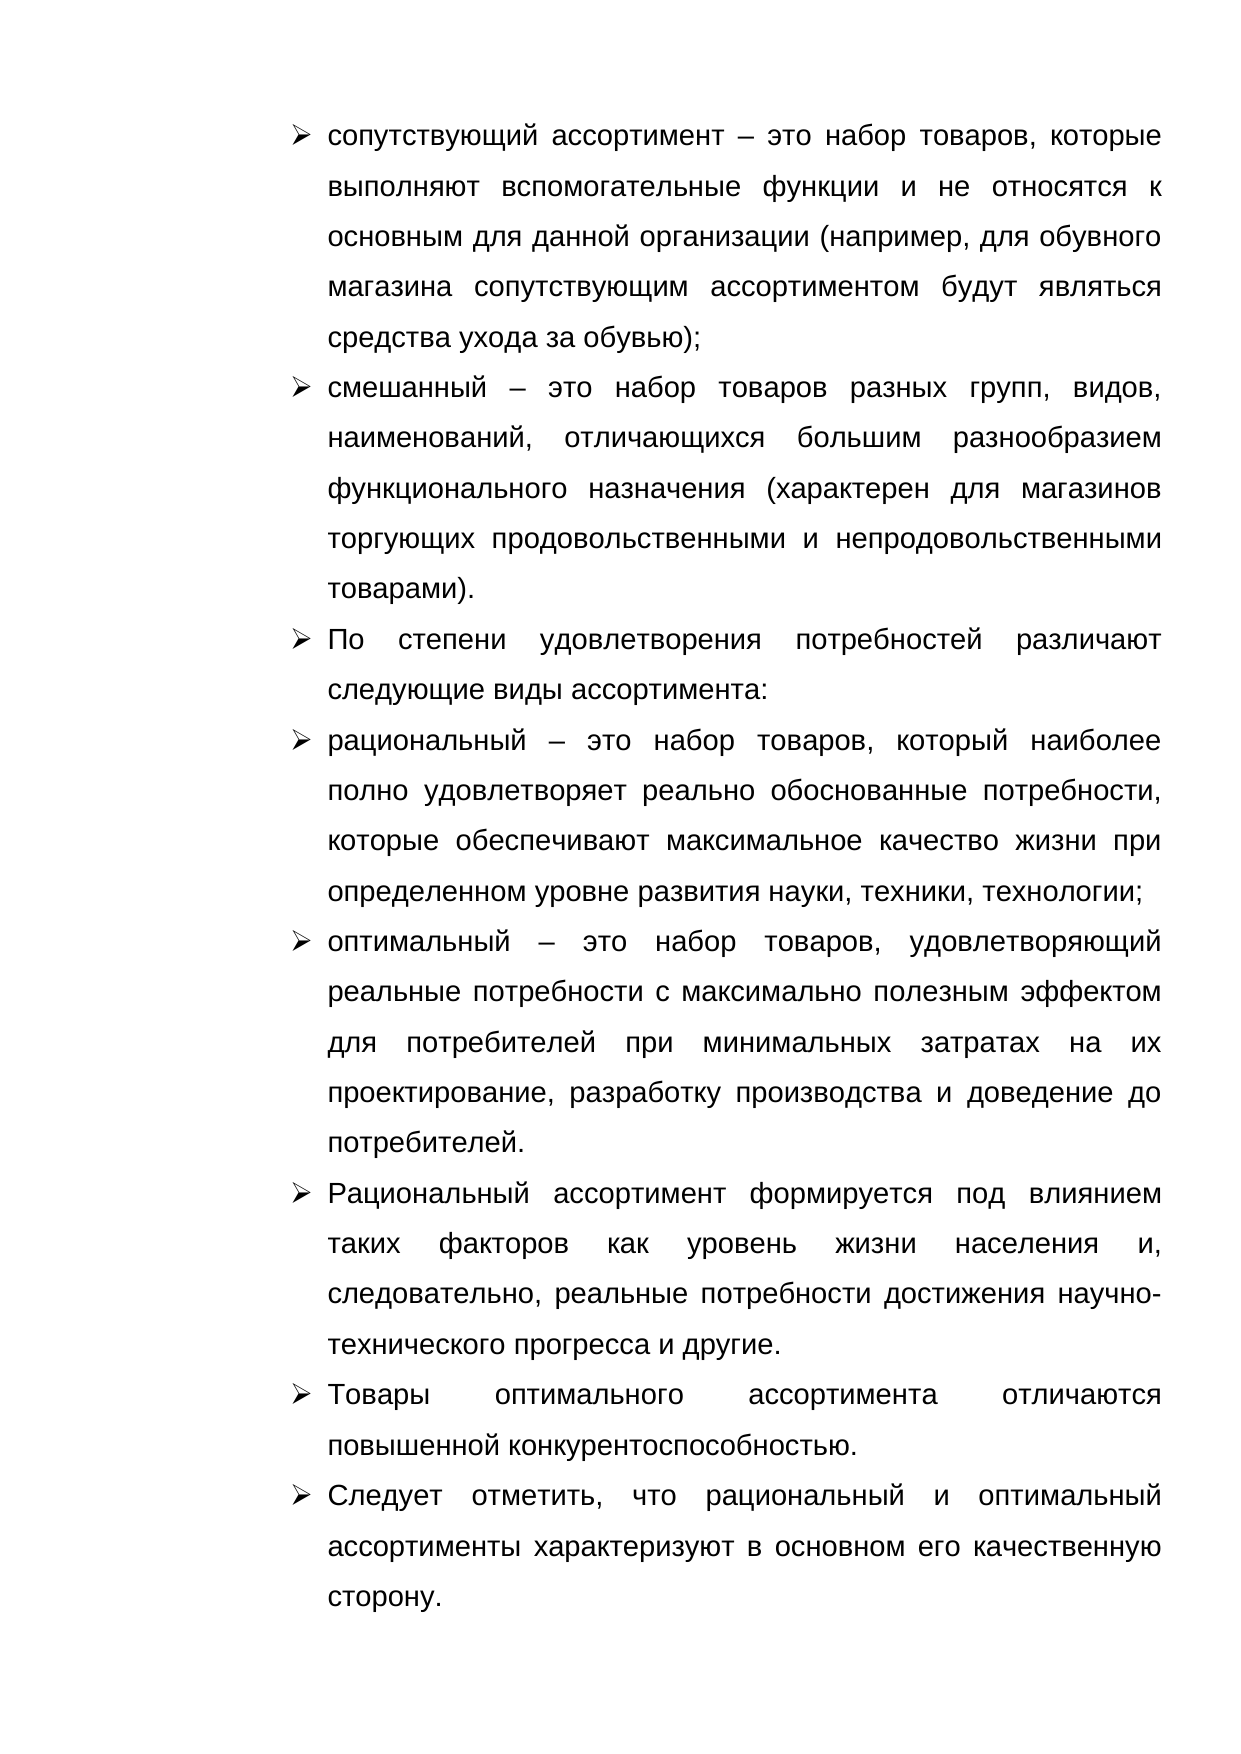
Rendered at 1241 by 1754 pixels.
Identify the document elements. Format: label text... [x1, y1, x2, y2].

list Товары оптимального ассортимента отличаются повышенной конкурентоспособностью. [290, 1377, 1162, 1461]
list смешанный – это набор товаров разных групп, видов, наименований, отличающихся большим разнообразием функционального назначения (характерен для магазинов торгующих продовольственными и непродовольственными товарами). [290, 370, 1162, 605]
list По степени удовлетворения потребностей различают следующие виды ассортимента: [290, 622, 1162, 706]
list сопутствующий ассортимент – это набор товаров, которые выполняют вспомогательные функции и не относятся к основным для данной организации (например, для обувного магазина сопутствующим ассортиментом будут являться средства ухода за обувью); [290, 118, 1162, 353]
list Следует отметить, что рациональный и оптимальный ассортименты характеризуют в основном его качественную сторону. [290, 1478, 1162, 1612]
list оптимальный – это набор товаров, удовлетворяющий реальные потребности с максимально полезным эффектом для потребителей при минимальных затратах на их проектирование, разработку производства и доведение до потребителей. [290, 924, 1162, 1159]
list рациональный – это набор товаров, который наиболее полно удовлетворяет реально обоснованные потребности, которые обеспечивают максимальное качество жизни при определенном уровне развития науки, техники, технологии; [290, 722, 1162, 907]
list Рациональный ассортимент формируется под влиянием таких факторов как уровень жизни населения и, следовательно, реальные потребности достижения научно-технического прогресса и другие. [290, 1176, 1162, 1360]
